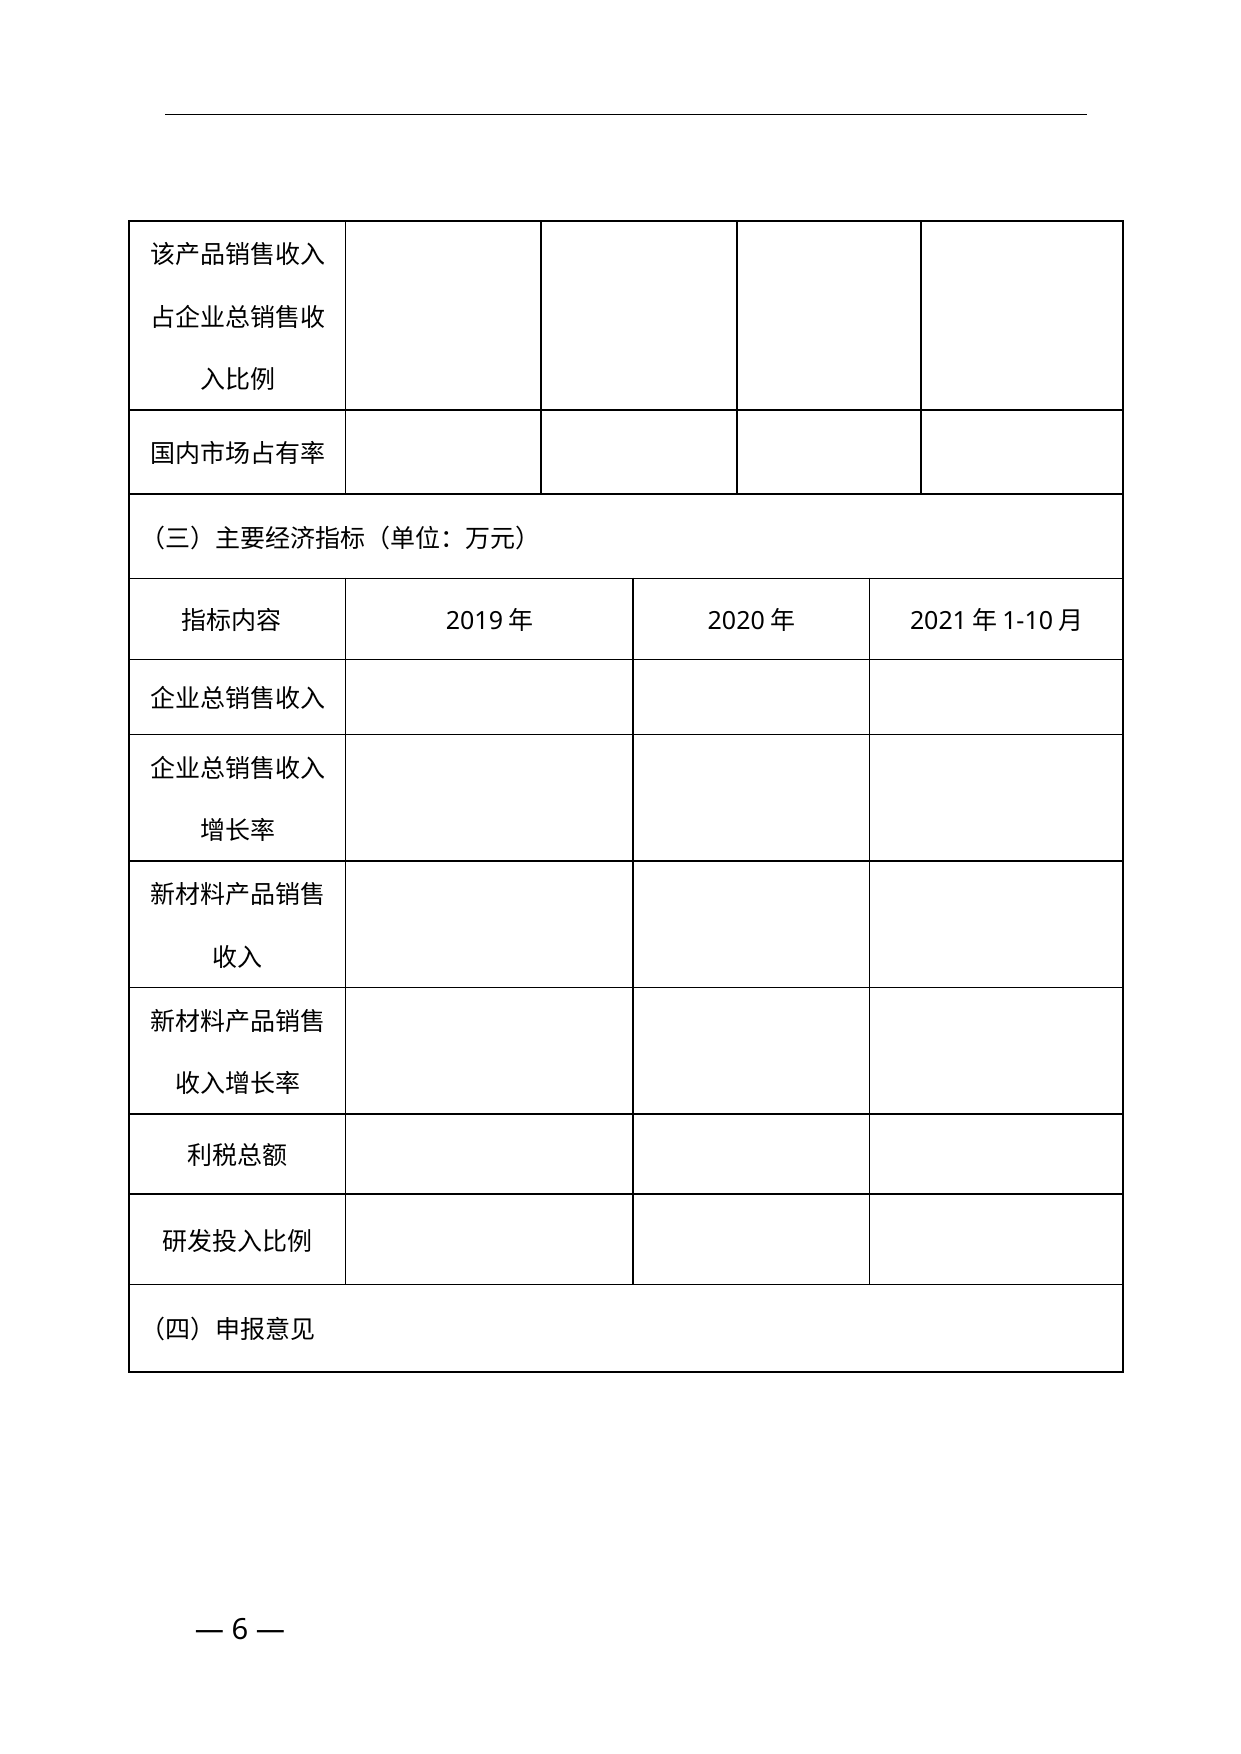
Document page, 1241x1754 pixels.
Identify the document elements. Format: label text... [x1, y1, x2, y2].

table_cell [634, 660, 869, 734]
table_cell [634, 735, 869, 860]
table_cell [870, 988, 1122, 1113]
table_cell [346, 862, 632, 987]
table_cell 企业总销售收入 [130, 660, 345, 734]
table_cell [870, 1115, 1122, 1193]
table_cell [542, 222, 736, 409]
table_cell 新材料产品销售收入增长率 [130, 988, 345, 1113]
table_cell 利税总额 [130, 1115, 345, 1193]
table_cell （四）申报意见 [130, 1285, 1122, 1371]
table_cell [870, 862, 1122, 987]
table_cell [346, 660, 632, 734]
table_cell 指标内容 [130, 579, 345, 659]
table_cell [634, 988, 869, 1113]
table_cell [542, 411, 736, 493]
table_cell [738, 222, 920, 409]
table_cell 企业总销售收入增长率 [130, 735, 345, 860]
table_cell [346, 1115, 632, 1193]
table_cell [346, 411, 540, 493]
table_cell [870, 660, 1122, 734]
table_cell 2021年1-10月 [870, 579, 1122, 659]
table_cell [346, 988, 632, 1113]
table_cell [634, 1115, 869, 1193]
table_cell [922, 222, 1122, 409]
table_cell 2019年 [346, 579, 632, 659]
table_cell [634, 1195, 869, 1284]
table_cell 新材料产品销售收入 [130, 862, 345, 987]
table_cell [346, 222, 540, 409]
table_cell [922, 411, 1122, 493]
table_cell 2020年 [634, 579, 869, 659]
table_cell 国内市场占有率 [130, 411, 345, 493]
table_cell [346, 735, 632, 860]
table_cell [738, 411, 920, 493]
table_cell [870, 735, 1122, 860]
table_cell [634, 862, 869, 987]
table_cell [346, 1195, 632, 1284]
table_cell 该产品销售收入占企业总销售收入比例 [130, 222, 345, 409]
table_cell （三）主要经济指标（单位：万元） [130, 495, 1122, 577]
table_cell [870, 1195, 1122, 1284]
table_cell 研发投入比例 [130, 1195, 345, 1284]
